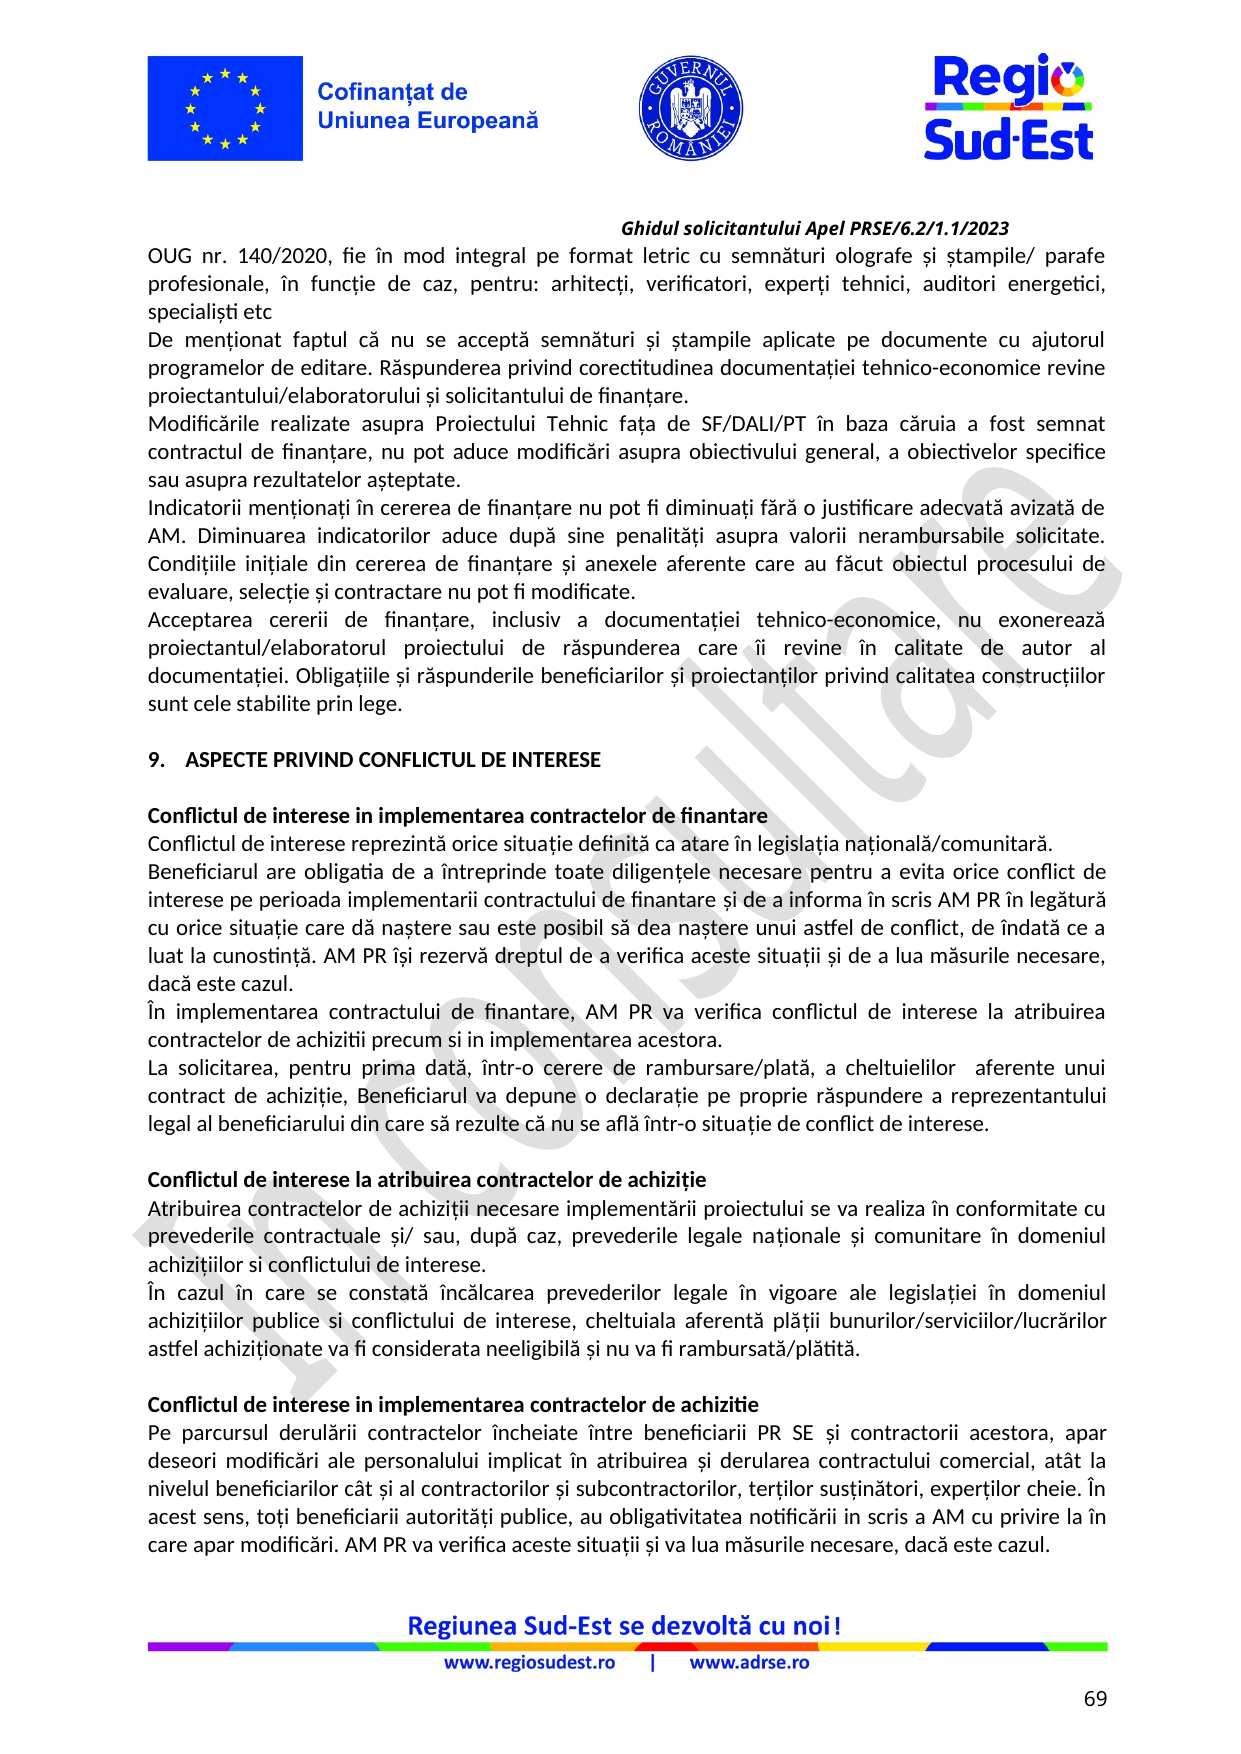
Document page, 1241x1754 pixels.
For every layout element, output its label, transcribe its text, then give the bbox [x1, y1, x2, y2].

text Pe parcursul derulării contractelor încheiate între beneficiarii PR SE şi contractorii acestora, apar deseori modificări ale personalului implicat în atribuirea şi derularea contractului comercial, atât la nivelul beneficiarilor cât şi al contractorilor şi subcontractorilor, terților susținători, experților cheie. În acest sens, toţi beneficiarii autorităţi publice, au obligativitatea notificării in scris a AM cu privire la în care apar modificări. AM PR va verifica aceste situaţii şi va lua măsurile necesare, dacă este cazul. [148, 1418, 1107, 1558]
picture [147, 53, 1093, 162]
text Beneficiarul are obligatia de a întreprinde toate diligenţele necesare pentru a evita orice conflict de interese pe perioada implementarii contractului de finantare şi de a informa în scris AM PR în legătură cu orice situaţie care dă naştere sau este posibil să dea naştere unui astfel de conflict, de îndată ce a luat la cunostinţă. AM PR îşi rezervă dreptul de a verifica aceste situaţii şi de a lua măsurile necesare, dacă este cazul. [148, 857, 1107, 997]
text Indicatorii menționați în cererea de finanțare nu pot fi diminuați fără o justificare adecvată avizată de AM. Diminuarea indicatorilor aduce după sine penalități asupra valorii nerambursabile solicitate. Condițiile inițiale din cererea de finanțare și anexele aferente care au făcut obiectul procesului de evaluare, selecție și contractare nu pot fi modificate. [148, 493, 1107, 605]
text Atribuirea contractelor de achiziţii necesare implementării proiectului se va realiza în conformitate cu prevederile contractuale și/ sau, după caz, prevederile legale naţionale şi comunitare în domeniul achiziţiilor si conflictului de interese. [148, 1194, 1107, 1278]
text În implementarea contractului de finantare, AM PR va verifica conflictul de interese la atribuirea contractelor de achizitii precum si in implementarea acestora. [148, 997, 1107, 1053]
text Conflictul de interese reprezintă orice situaţie definită ca atare în legislaţia naţională/comunitară. [148, 829, 1107, 857]
text Modificările realizate asupra Proiectului Tehnic fața de SF/DALI/PT în baza căruia a fost semnat contractul de finanțare, nu pot aduce modificări asupra obiectivului general, a obiectivelor specifice sau asupra rezultatelor așteptate. [148, 409, 1107, 493]
text Conflictul de interese in implementarea contractelor de finantare [148, 801, 1107, 829]
text În cazul în care se constată încălcarea prevederilor legale în vigoare ale legislaţiei în domeniul achiziţiilor publice si conflictului de interese, cheltuiala aferentă plăţii bunurilor/serviciilor/lucrărilor astfel achiziţionate va fi considerata neeligibilă şi nu va fi rambursată/plătită. [148, 1278, 1107, 1362]
subtitle ASPECTE PRIVIND CONFLICTUL DE INTERESE [148, 745, 1107, 773]
text Conflictul de interese la atribuirea contractelor de achiziţie [148, 1166, 1107, 1194]
text Acceptarea cererii de finanțare, inclusiv a documentației tehnico-economice, nu exonerează proiectantul/elaboratorul proiectului de răspunderea care îi revine în calitate de autor al documentației. Obligațiile și răspunderile beneficiarilor și proiectanților privind calitatea construcțiilor sunt cele stabilite prin lege. [148, 605, 1107, 717]
text La solicitarea, pentru prima dată, într-o cerere de rambursare/plată, a cheltuielilor aferente unui contract de achiziţie, Beneficiarul va depune o declaraţie pe proprie răspundere a reprezentantului legal al beneficiarului din care să rezulte că nu se află într-o situaţie de conflict de interese. [148, 1053, 1107, 1138]
text Conflictul de interese in implementarea contractelor de achizitie [148, 1390, 1107, 1418]
picture [147, 1615, 1108, 1672]
text De menționat faptul că nu se acceptă semnături și ștampile aplicate pe documente cu ajutorul programelor de editare. Răspunderea privind corectitudinea documentației tehnico-economice revine proiectantului/elaboratorului și solicitantului de finanțare. [148, 325, 1107, 409]
